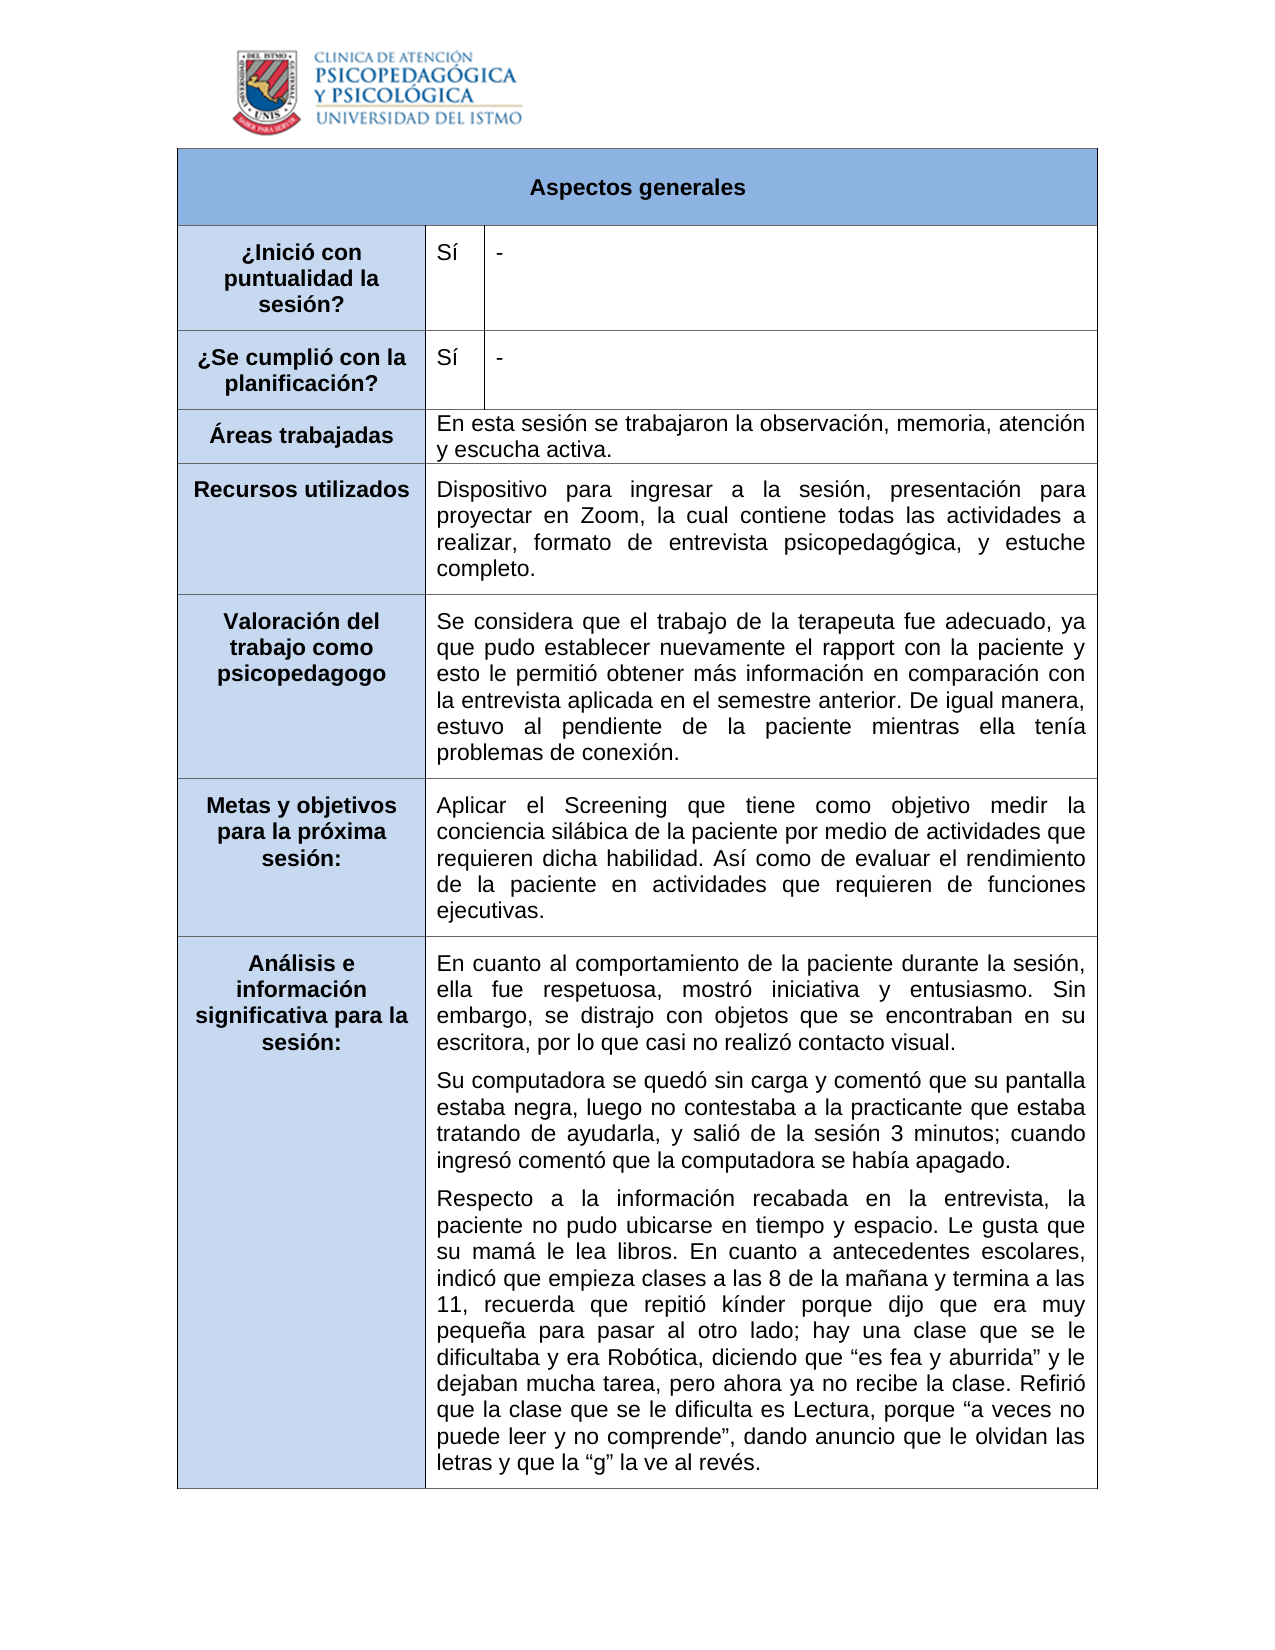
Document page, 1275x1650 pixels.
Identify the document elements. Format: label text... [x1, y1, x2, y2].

table_cell Aplicar el Screening que tiene como objetivo medir la conciencia silábica de la paciente por medio de actividades que requieren dicha habilidad. Así como de evaluar el rendimiento de la paciente en actividades que requieren de funciones ejecutivas. [426, 779, 1097, 936]
table_cell Valoración del trabajo como psicopedagogo [178, 595, 425, 778]
table_cell Sí [426, 331, 484, 409]
table_header Aspectos generales [178, 149, 1097, 225]
table_cell En esta sesión se trabajaron la observación, memoria, atención y escucha activa. [426, 410, 1097, 463]
table_cell - [485, 331, 1097, 409]
table_cell Dispositivo para ingresar a la sesión, presentación para proyectar en Zoom, la cual contiene todas las actividades a realizar, formato de entrevista psicopedagógica, y estuche completo. [426, 464, 1097, 594]
table_cell Se considera que el trabajo de la terapeuta fue adecuado, ya que pudo establecer nuevamente el rapport con la paciente y esto le permitió obtener más información en comparación con la entrevista aplicada en el semestre anterior. De igual manera, estuvo al pendiente de la paciente mientras ella tenía problemas de conexión. [426, 595, 1097, 778]
table_cell ¿Inició con puntualidad la sesión? [178, 226, 425, 330]
table_cell Sí [426, 226, 484, 330]
picture [177, 19, 547, 147]
table_cell Metas y objetivos para la próxima sesión: [178, 779, 425, 936]
table_cell Recursos utilizados [178, 464, 425, 594]
table_cell Análisis e información significativa para la sesión: [178, 937, 425, 1488]
table_cell Áreas trabajadas [178, 410, 425, 463]
table_cell ¿Se cumplió con la planificación? [178, 331, 425, 409]
table_cell - [485, 226, 1097, 330]
